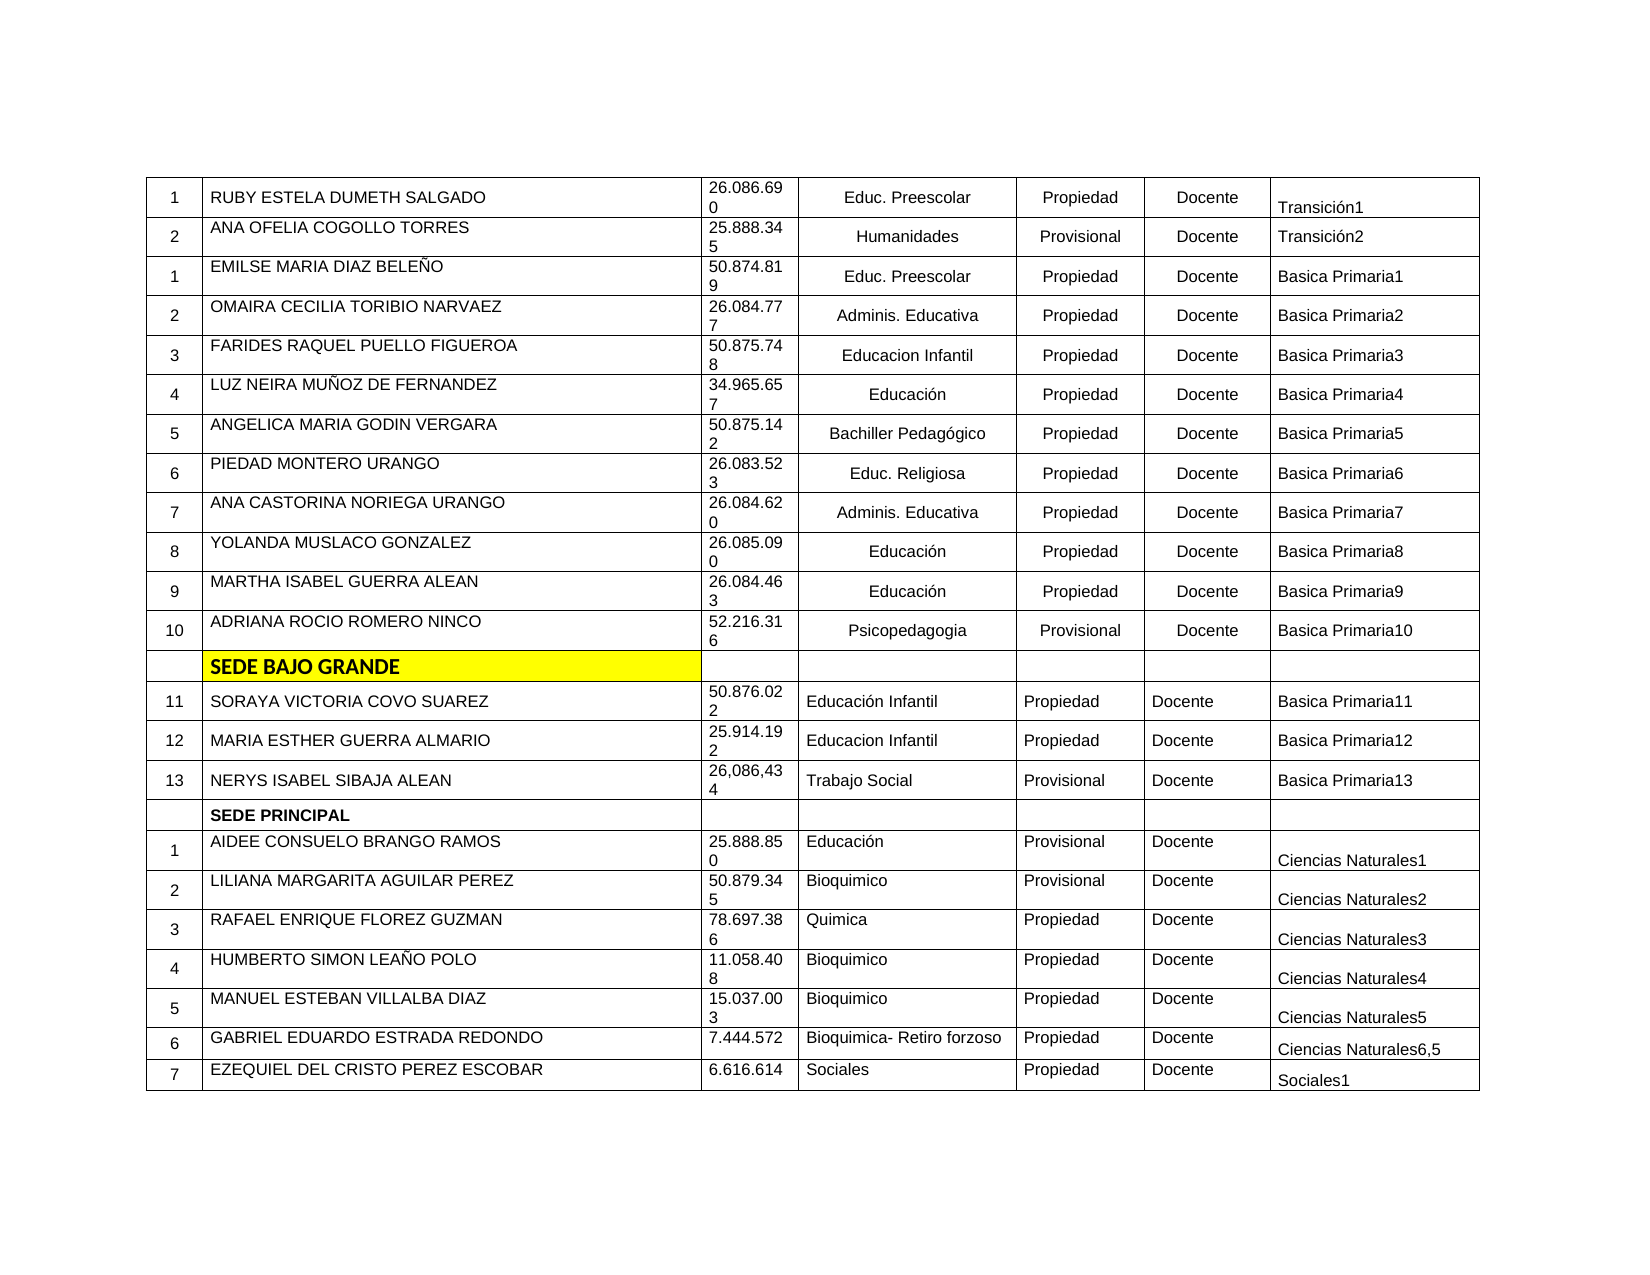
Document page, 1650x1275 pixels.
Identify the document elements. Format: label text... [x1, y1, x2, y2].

table_cell 50.875.748 [702, 336, 798, 374]
table_cell 3 [147, 910, 202, 948]
table_cell SEDE BAJO GRANDE [203, 651, 701, 681]
table_cell RAFAEL ENRIQUE FLOREZ GUZMAN [203, 910, 701, 948]
table_cell 25.888.850 [702, 831, 798, 870]
table_cell Transición2 [1271, 218, 1479, 256]
table_cell Propiedad [1017, 454, 1144, 492]
table_cell Bioquimico [799, 950, 1016, 988]
table_cell Propiedad [1017, 375, 1144, 413]
table_cell 4 [147, 950, 202, 988]
table_cell Propiedad [1017, 910, 1144, 948]
table_cell Basica Primaria10 [1271, 611, 1479, 650]
table_cell 52.216.316 [702, 611, 798, 650]
table_cell Docente [1145, 910, 1270, 948]
table_cell 26.086.690 [702, 178, 798, 217]
table_cell Educación [799, 831, 1016, 870]
table_cell EMILSE MARIA DIAZ BELEÑO [203, 257, 701, 295]
table_cell OMAIRA CECILIA TORIBIO NARVAEZ [203, 296, 701, 335]
table_cell [799, 651, 1016, 681]
table_cell NERYS ISABEL SIBAJA ALEAN [203, 761, 701, 799]
table_cell 4 [147, 375, 202, 413]
table_cell Bioquimico [799, 871, 1016, 909]
table_cell 26.084.777 [702, 296, 798, 335]
table_cell Ciencias Naturales4 [1271, 950, 1479, 988]
table_cell Provisional [1017, 761, 1144, 799]
table_cell 26.085.090 [702, 533, 798, 571]
table_cell Basica Primaria4 [1271, 375, 1479, 413]
table_cell 1 [147, 257, 202, 295]
table_cell SEDE PRINCIPAL [203, 800, 701, 830]
table_cell 13 [147, 761, 202, 799]
table_cell Educ. Religiosa [799, 454, 1016, 492]
table_cell [1145, 651, 1270, 681]
table_cell Ciencias Naturales2 [1271, 871, 1479, 909]
table_cell [1017, 800, 1144, 830]
table_cell Docente [1145, 1028, 1270, 1058]
table_cell 11.058.408 [702, 950, 798, 988]
table_cell MARTHA ISABEL GUERRA ALEAN [203, 572, 701, 610]
table_cell Basica Primaria3 [1271, 336, 1479, 374]
table_cell Docente [1145, 533, 1270, 571]
table_cell Humanidades [799, 218, 1016, 256]
table_cell 15.037.003 [702, 989, 798, 1027]
table_cell 78.697.386 [702, 910, 798, 948]
table_cell Educación [799, 375, 1016, 413]
table_cell Basica Primaria9 [1271, 572, 1479, 610]
table_cell Propiedad [1017, 493, 1144, 532]
table_cell Docente [1145, 721, 1270, 760]
table_cell Docente [1145, 1060, 1270, 1090]
table_cell HUMBERTO SIMON LEAÑO POLO [203, 950, 701, 988]
table_cell Ciencias Naturales6,5 [1271, 1028, 1479, 1058]
table_cell Ciencias Naturales5 [1271, 989, 1479, 1027]
table_cell Propiedad [1017, 989, 1144, 1027]
table_cell 6.616.614 [702, 1060, 798, 1090]
table_cell FARIDES RAQUEL PUELLO FIGUEROA [203, 336, 701, 374]
table_cell ANGELICA MARIA GODIN VERGARA [203, 415, 701, 453]
table_cell AIDEE CONSUELO BRANGO RAMOS [203, 831, 701, 870]
table_cell 11 [147, 682, 202, 720]
table_cell Docente [1145, 218, 1270, 256]
table_cell [1271, 800, 1479, 830]
table_cell Propiedad [1017, 336, 1144, 374]
table_cell Docente [1145, 950, 1270, 988]
table_cell LUZ NEIRA MUÑOZ DE FERNANDEZ [203, 375, 701, 413]
table_cell Basica Primaria2 [1271, 296, 1479, 335]
table_cell YOLANDA MUSLACO GONZALEZ [203, 533, 701, 571]
table_cell Docente [1145, 761, 1270, 799]
table_cell Educación [799, 572, 1016, 610]
table_cell 7.444.572 [702, 1028, 798, 1058]
table_cell Docente [1145, 296, 1270, 335]
table_cell Docente [1145, 178, 1270, 217]
table_cell Basica Primaria13 [1271, 761, 1479, 799]
table_cell Educacion Infantil [799, 336, 1016, 374]
table_cell 50.879.345 [702, 871, 798, 909]
table_cell Basica Primaria11 [1271, 682, 1479, 720]
table_cell 50.874.819 [702, 257, 798, 295]
table_cell 6 [147, 454, 202, 492]
table_cell GABRIEL EDUARDO ESTRADA REDONDO [203, 1028, 701, 1058]
table_cell Propiedad [1017, 572, 1144, 610]
table_cell LILIANA MARGARITA AGUILAR PEREZ [203, 871, 701, 909]
table_cell Educ. Preescolar [799, 178, 1016, 217]
table_cell Basica Primaria1 [1271, 257, 1479, 295]
table_cell 26.083.523 [702, 454, 798, 492]
table_cell Provisional [1017, 218, 1144, 256]
table_cell Educacion Infantil [799, 721, 1016, 760]
table_cell 8 [147, 533, 202, 571]
table_cell 34.965.657 [702, 375, 798, 413]
table_cell Propiedad [1017, 533, 1144, 571]
table_cell [799, 800, 1016, 830]
table_cell 2 [147, 218, 202, 256]
table_cell [147, 651, 202, 681]
table_cell SORAYA VICTORIA COVO SUAREZ [203, 682, 701, 720]
table_cell Sociales1 [1271, 1060, 1479, 1090]
table_cell 7 [147, 493, 202, 532]
table_cell Provisional [1017, 611, 1144, 650]
table_cell 26.084.620 [702, 493, 798, 532]
table_cell Educación Infantil [799, 682, 1016, 720]
table_cell Ciencias Naturales1 [1271, 831, 1479, 870]
table_cell 7 [147, 1060, 202, 1090]
table_cell Propiedad [1017, 178, 1144, 217]
table_cell 5 [147, 415, 202, 453]
table_cell Propiedad [1017, 1028, 1144, 1058]
table_cell Propiedad [1017, 950, 1144, 988]
table_cell Docente [1145, 682, 1270, 720]
table_cell Docente [1145, 493, 1270, 532]
table_cell 3 [147, 336, 202, 374]
table_cell 9 [147, 572, 202, 610]
table_cell 12 [147, 721, 202, 760]
table_cell 1 [147, 831, 202, 870]
table_cell Basica Primaria8 [1271, 533, 1479, 571]
table_cell ADRIANA ROCIO ROMERO NINCO [203, 611, 701, 650]
table_cell MANUEL ESTEBAN VILLALBA DIAZ [203, 989, 701, 1027]
table_cell ANA OFELIA COGOLLO TORRES [203, 218, 701, 256]
table_cell Adminis. Educativa [799, 296, 1016, 335]
table_cell Quimica [799, 910, 1016, 948]
table_cell 10 [147, 611, 202, 650]
table_cell Docente [1145, 871, 1270, 909]
table_cell 50.875.142 [702, 415, 798, 453]
table_cell Docente [1145, 831, 1270, 870]
table_cell EZEQUIEL DEL CRISTO PEREZ ESCOBAR [203, 1060, 701, 1090]
table_cell 6 [147, 1028, 202, 1058]
table_cell Trabajo Social [799, 761, 1016, 799]
table_cell 26,086,434 [702, 761, 798, 799]
table_cell Adminis. Educativa [799, 493, 1016, 532]
table_cell [1017, 651, 1144, 681]
table_cell Propiedad [1017, 682, 1144, 720]
table_cell Docente [1145, 454, 1270, 492]
table_cell PIEDAD MONTERO URANGO [203, 454, 701, 492]
table_cell Docente [1145, 375, 1270, 413]
table_cell Psicopedagogia [799, 611, 1016, 650]
table_cell Ciencias Naturales3 [1271, 910, 1479, 948]
table_cell Sociales [799, 1060, 1016, 1090]
table_cell 2 [147, 871, 202, 909]
table_cell Basica Primaria5 [1271, 415, 1479, 453]
table_cell 25.888.345 [702, 218, 798, 256]
table_cell [1271, 651, 1479, 681]
table_cell [147, 800, 202, 830]
table_cell Educación [799, 533, 1016, 571]
table_cell Docente [1145, 611, 1270, 650]
table_cell 50.876.022 [702, 682, 798, 720]
table_cell ANA CASTORINA NORIEGA URANGO [203, 493, 701, 532]
table_cell 25.914.192 [702, 721, 798, 760]
table_cell Propiedad [1017, 1060, 1144, 1090]
table_cell Transición1 [1271, 178, 1479, 217]
table_cell RUBY ESTELA DUMETH SALGADO [203, 178, 701, 217]
table_cell Provisional [1017, 831, 1144, 870]
table_cell Docente [1145, 415, 1270, 453]
table_cell Educ. Preescolar [799, 257, 1016, 295]
table_cell Docente [1145, 572, 1270, 610]
table_cell 1 [147, 178, 202, 217]
table_cell MARIA ESTHER GUERRA ALMARIO [203, 721, 701, 760]
table_cell Bioquimica- Retiro forzoso [799, 1028, 1016, 1058]
table_cell 26.084.463 [702, 572, 798, 610]
table_cell [1145, 800, 1270, 830]
table_cell Basica Primaria6 [1271, 454, 1479, 492]
table_cell Bachiller Pedagógico [799, 415, 1016, 453]
table_cell Bioquimico [799, 989, 1016, 1027]
table_cell Docente [1145, 336, 1270, 374]
table_cell Propiedad [1017, 415, 1144, 453]
table_cell Docente [1145, 257, 1270, 295]
table_cell 5 [147, 989, 202, 1027]
table_cell Basica Primaria7 [1271, 493, 1479, 532]
table_cell Propiedad [1017, 721, 1144, 760]
table_cell [702, 651, 798, 681]
table_cell Basica Primaria12 [1271, 721, 1479, 760]
table_cell Propiedad [1017, 257, 1144, 295]
table_cell Docente [1145, 989, 1270, 1027]
table_cell Provisional [1017, 871, 1144, 909]
table_cell 2 [147, 296, 202, 335]
table_cell Propiedad [1017, 296, 1144, 335]
table_cell [702, 800, 798, 830]
